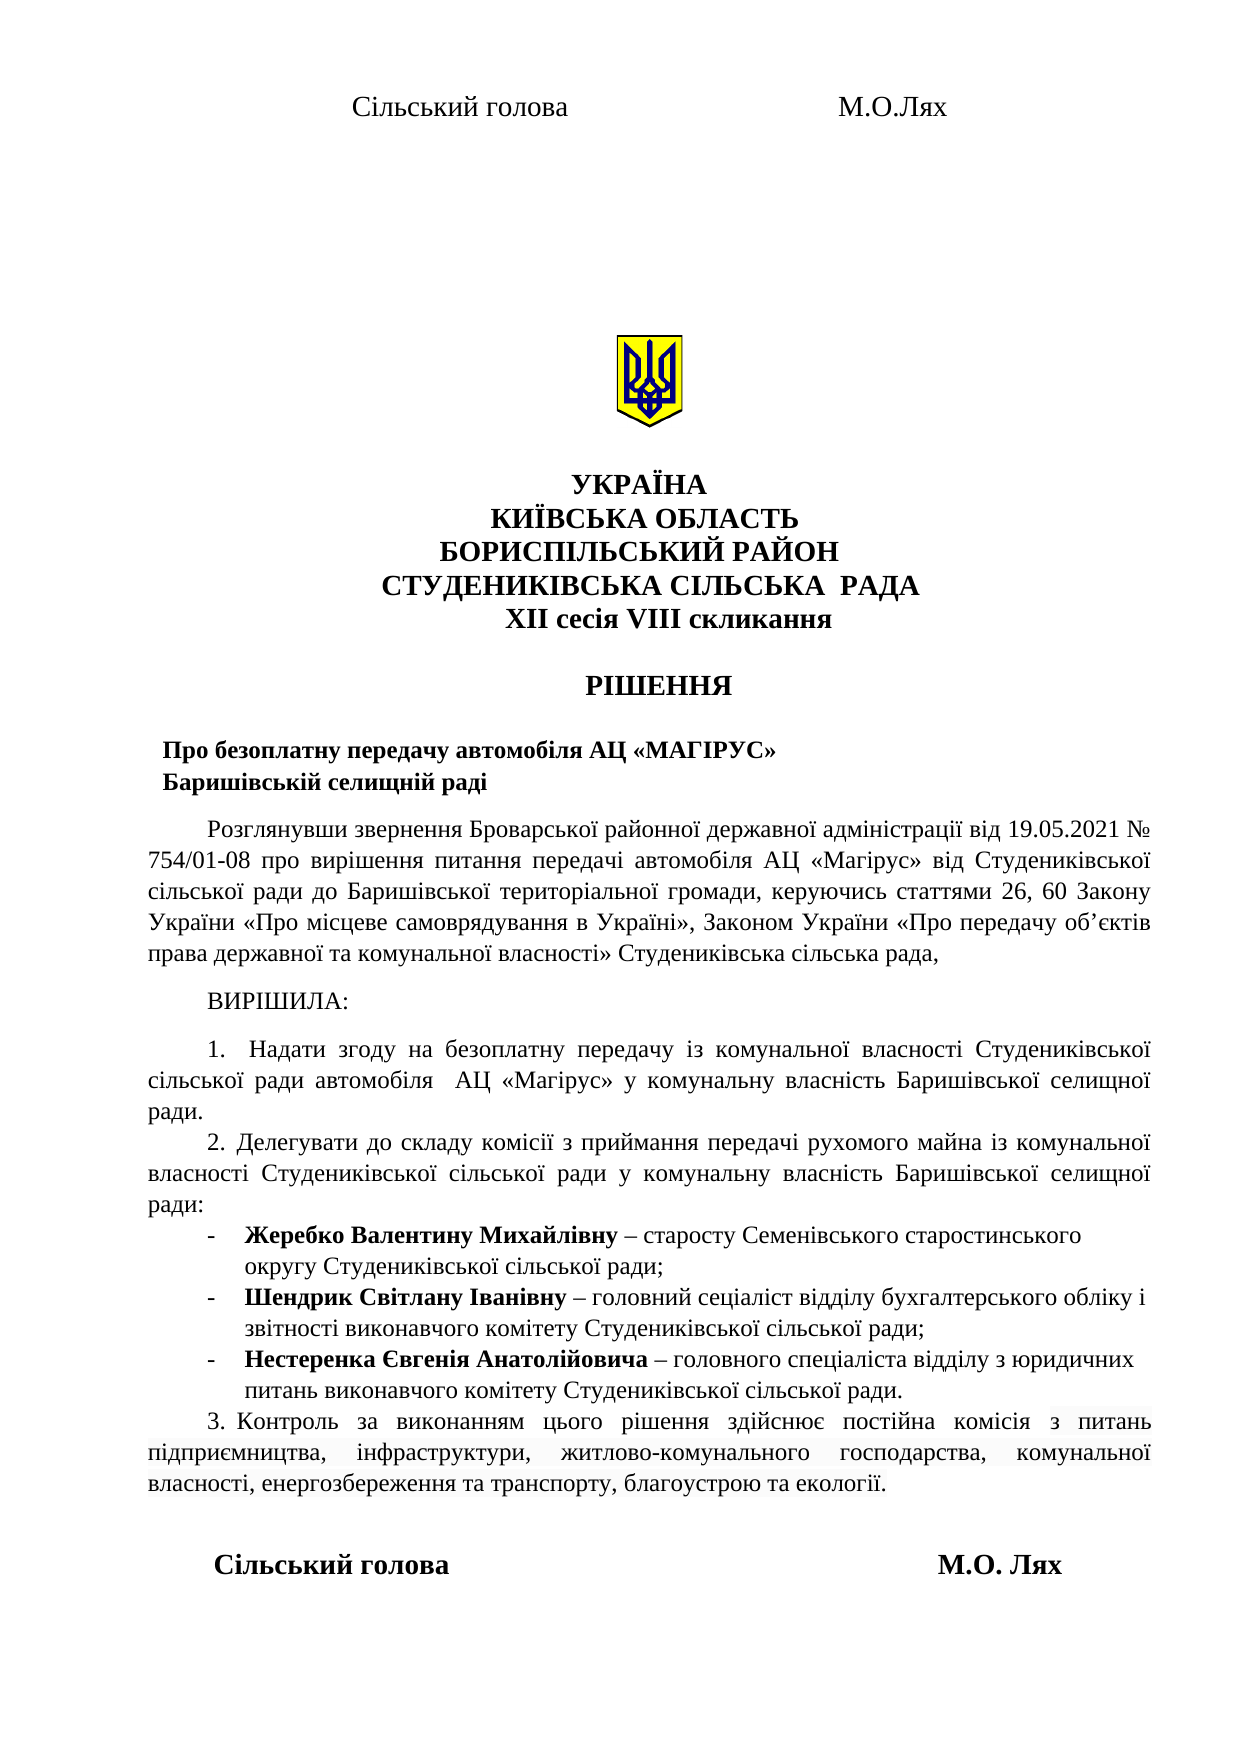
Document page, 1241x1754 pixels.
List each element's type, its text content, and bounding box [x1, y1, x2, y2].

list Жеребко Валентину Михайлівну – старосту Семенівського старостинського округу Студениківської сільської ради; [207, 1220, 1152, 1280]
text РІШЕННЯ [148, 668, 1152, 702]
text СТУДЕНИКІВСЬКА СІЛЬСЬКА РАДА [148, 568, 1152, 601]
list Контроль за виконанням цього рішення здійснює постійна комісія з питань підприємництва, інфраструктури, житлово-комунального господарства, комунальної власності, енергозбереження та транспорту, благоустрою та екології. [148, 1466, 1152, 1497]
list Делегувати до складу комісії з приймання передачі рухомого майна із комунальної власності Студениківської сільської ради у комунальну власність Баришівської селищної ради: [148, 1127, 1152, 1218]
picture [616, 335, 683, 428]
text ХІІ сесія VIII скликання [148, 601, 1152, 635]
text Сільський голова М.О. Лях [148, 1547, 1152, 1581]
text Про безоплатну передачу автомобіля АЦ «МАГІРУС» Баришівській селищній раді [162, 736, 886, 795]
text УКРАЇНА [148, 467, 1152, 501]
text Розглянувши звернення Броварської районної державної адміністрації від 19.05.2021 № 754/01-08 про вирішення питання передачі автомобіля АЦ «Магірус» від Студениківської сільської ради до Баришівської територіальної громади, керуючись статтями 26, 60 Закону України «Про місцеве самоврядування в Україні», Законом України «Про передачу об’єктів права державної та комунальної власності» Студениківська сільська рада, [148, 814, 1152, 967]
text ВИРІШИЛА: [207, 986, 1152, 1015]
text БОРИСПІЛЬСЬКИЙ РАЙОН [148, 534, 1152, 568]
list Шендрик Світлану Іванівну – головний сеціаліст відділу бухгалтерського обліку і звітності виконавчого комітету Студениківської сільської ради; [207, 1282, 1152, 1342]
list Контроль за виконанням цього рішення здійснює постійна комісія з питань підприємництва, інфраструктури, житлово-комунального господарства, комунальної власності, енергозбереження та транспорту, благоустрою та екології. [148, 1406, 1152, 1438]
list Надати згоду на безоплатну передачу із комунальної власності Студениківської сільської ради автомобіля АЦ «Магірус» у комунальну власність Баришівської селищної ради. [148, 1034, 1152, 1125]
text Сільський голова М.О.Лях [148, 89, 1152, 122]
list Нестеренка Євгенія Анатолійовича – головного спеціаліста відділу з юридичних питань виконавчого комітету Студениківської сільської ради. [207, 1344, 1152, 1404]
text КИЇВСЬКА ОБЛАСТЬ [148, 501, 1152, 534]
